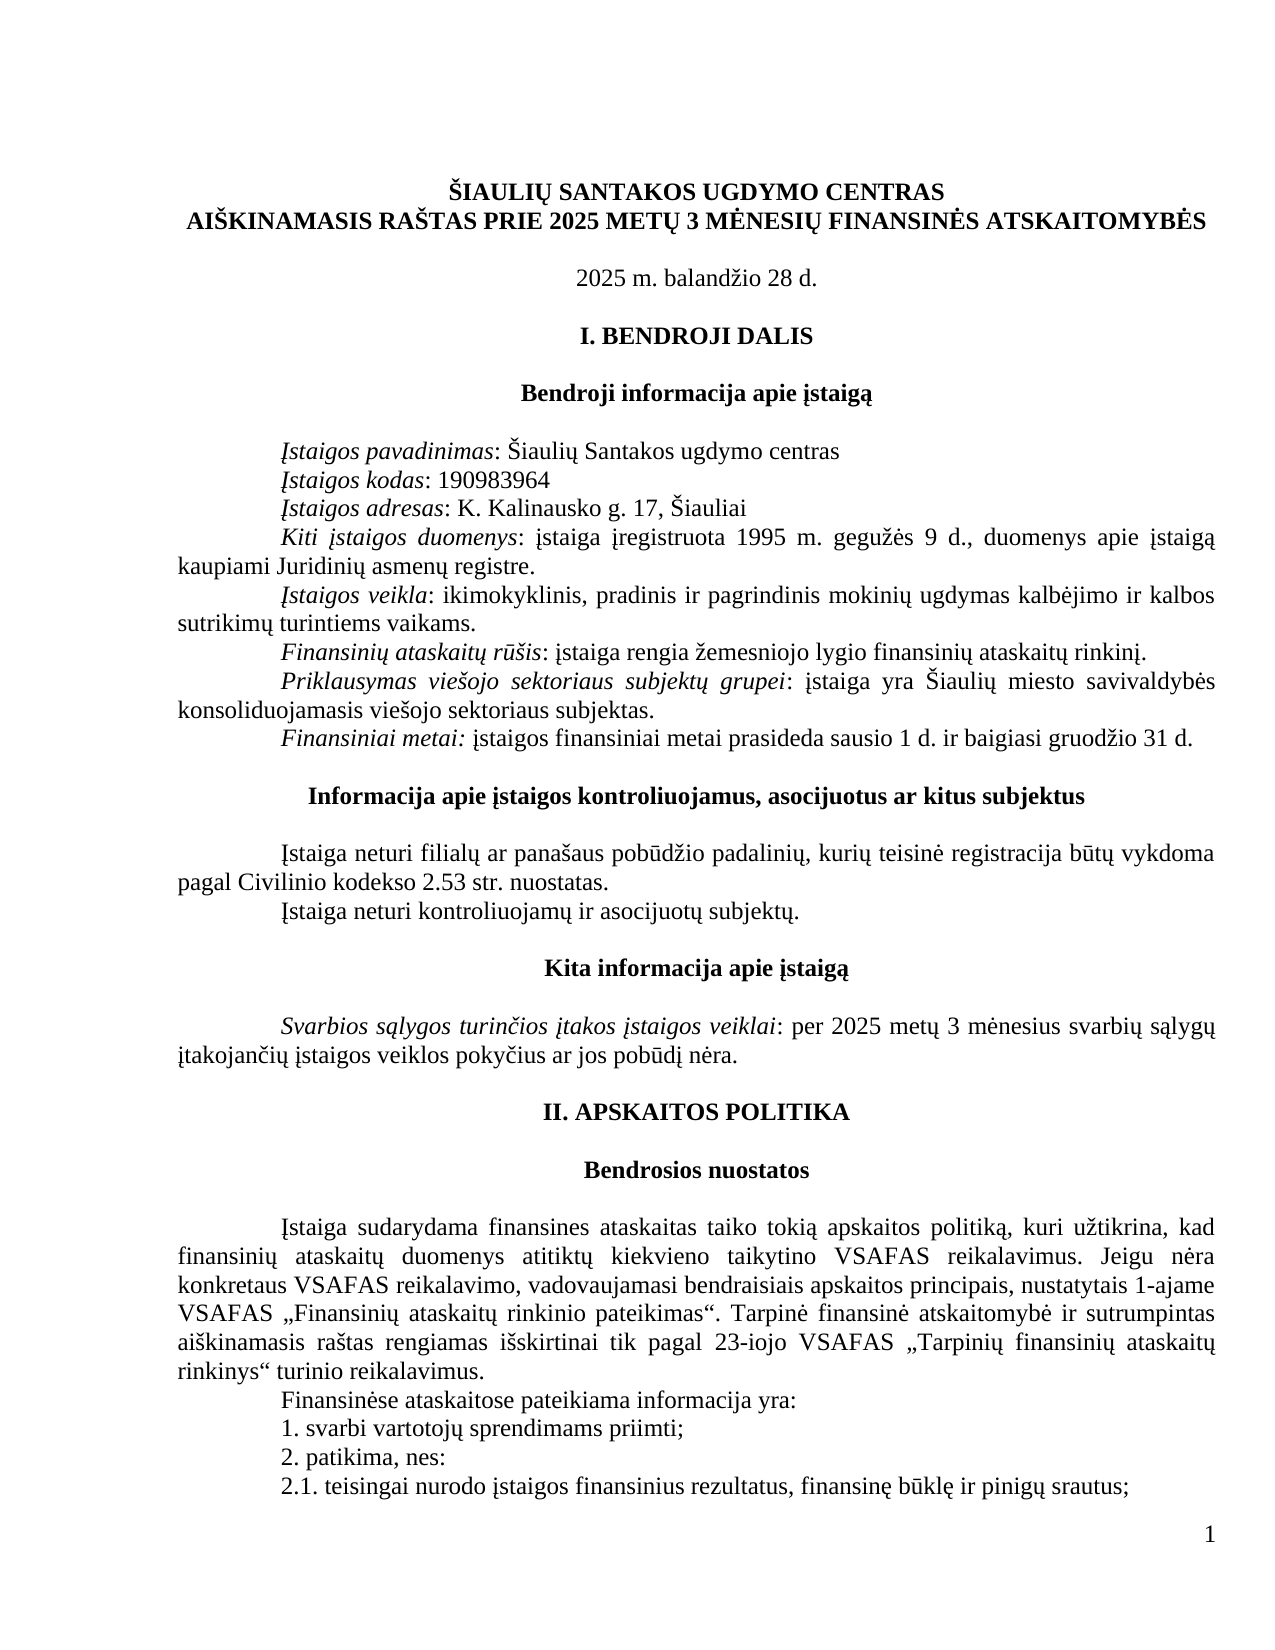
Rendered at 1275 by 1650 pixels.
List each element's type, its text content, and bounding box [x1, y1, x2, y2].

text Kita informacija apie įstaigą [177, 953, 1216, 982]
text Informacija apie įstaigos kontroliuojamus, asocijuotus ar kitus subjektus [177, 781, 1216, 810]
text Įstaigos veikla: ikimokyklinis, pradinis ir pagrindinis mokinių ugdymas kalbėjimo ir kalbos sutrikimų turintiems vaikams. [177, 580, 1216, 637]
text 2. patikima, nes: [177, 1442, 1216, 1471]
text AIŠKINAMASIS RAŠTAS PRIE 2025 METŲ 3 MĖNESIŲ FINANSINĖS ATSKAITOMYBĖS [177, 206, 1216, 235]
text 1. svarbi vartotojų sprendimams priimti; [177, 1413, 1216, 1442]
text Bendrosios nuostatos [177, 1155, 1216, 1183]
text Finansiniai metai: įstaigos finansiniai metai prasideda sausio 1 d. ir baigiasi gruodžio 31 d. [177, 723, 1216, 752]
text 2.1. teisingai nurodo įstaigos finansinius rezultatus, finansinę būklę ir pinigų srautus; [177, 1471, 1216, 1500]
text ŠIAULIŲ SANTAKOS UGDYMO CENTRAS [177, 177, 1216, 206]
text Bendroji informacija apie įstaigą [177, 378, 1216, 407]
text I. BENDROJI DALIS [177, 321, 1216, 350]
text Kiti įstaigos duomenys: įstaiga įregistruota 1995 m. gegužės 9 d., duomenys apie įstaigą kaupiami Juridinių asmenų registre. [177, 522, 1216, 580]
text Įstaiga sudarydama finansines ataskaitas taiko tokią apskaitos politiką, kuri užtikrina, kad finansinių ataskaitų duomenys atitiktų kiekvieno taikytino VSAFAS reikalavimus. Jeigu nėra konkretaus VSAFAS reikalavimo, vadovaujamasi bendraisiais apskaitos principais, nustatytais 1-ajame VSAFAS „Finansinių ataskaitų rinkinio pateikimas“. Tarpinė finansinė atskaitomybė ir sutrumpintas aiškinamasis raštas rengiamas išskirtinai tik pagal 23-iojo VSAFAS „Tarpinių finansinių ataskaitų rinkinys“ turinio reikalavimus. [177, 1212, 1216, 1385]
text Įstaiga neturi filialų ar panašaus pobūdžio padalinių, kurių teisinė registracija būtų vykdoma pagal Civilinio kodekso 2.53 str. nuostatas. [177, 838, 1216, 896]
text Priklausymas viešojo sektoriaus subjektų grupei: įstaiga yra Šiaulių miesto savivaldybės konsoliduojamasis viešojo sektoriaus subjektas. [177, 666, 1216, 723]
text Įstaiga neturi kontroliuojamų ir asocijuotų subjektų. [177, 896, 1216, 925]
text Finansinių ataskaitų rūšis: įstaiga rengia žemesniojo lygio finansinių ataskaitų rinkinį. [177, 637, 1216, 666]
text Svarbios sąlygos turinčios įtakos įstaigos veiklai: per 2025 metų 3 mėnesius svarbių sąlygų įtakojančių įstaigos veiklos pokyčius ar jos pobūdį nėra. [177, 1011, 1216, 1068]
text Įstaigos pavadinimas: Šiaulių Santakos ugdymo centras [177, 436, 1216, 465]
text II. APSKAITOS POLITIKA [177, 1097, 1216, 1126]
text Finansinėse ataskaitose pateikiama informacija yra: [177, 1385, 1216, 1413]
text Įstaigos kodas: 190983964 [177, 465, 1216, 493]
text Įstaigos adresas: K. Kalinausko g. 17, Šiauliai [177, 493, 1216, 522]
text 2025 m. balandžio 28 d. [177, 263, 1216, 292]
